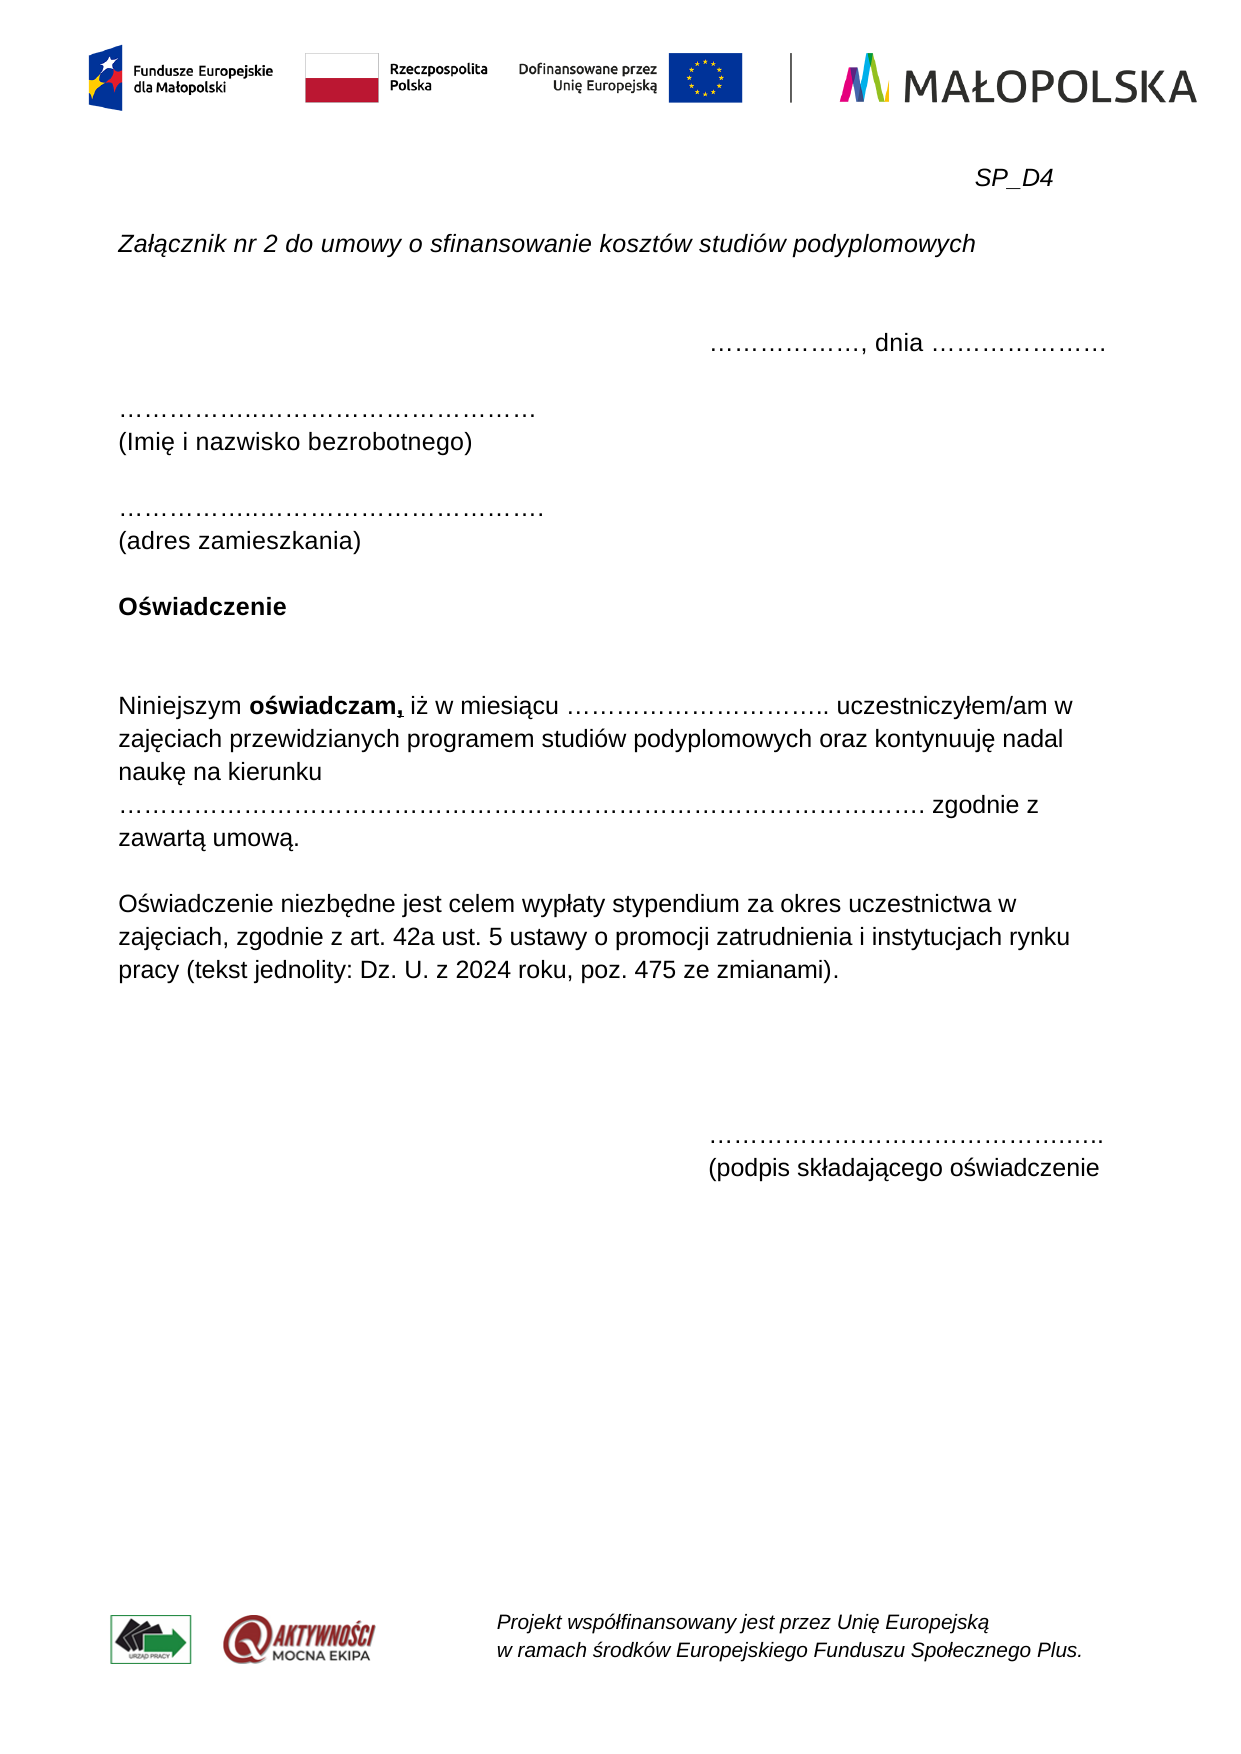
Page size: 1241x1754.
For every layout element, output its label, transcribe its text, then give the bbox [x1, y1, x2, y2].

text (Imię i nazwisko bezrobotnego) [118, 427, 1122, 455]
text ……………..…………………………… [118, 394, 1122, 422]
picture [109, 1615, 376, 1664]
text ………………, dnia ………………… [709, 328, 1122, 356]
text Załącznik nr 2 do umowy o sfinansowanie kosztów studiów podyplomowych [118, 228, 1122, 257]
picture [73, 28, 1214, 127]
text Oświadczenie niezbędne jest celem wypłaty stypendium za okres uczestnictwa w zajęciach, zgodnie z art. 42a ust. 5 ustawy o promocji zatrudnienia i instytucjach rynku pracy (tekst jednolity: Dz. U. z 2024 roku, poz. 475 ze zmianami). [118, 889, 1122, 984]
text Oświadczenie [118, 592, 1122, 621]
text …………………………………….….. [634, 1120, 1122, 1149]
text ……………..……………………………. [118, 493, 1122, 521]
text (adres zamieszkania) [118, 526, 1122, 554]
text (podpis składającego oświadczenie [634, 1153, 1122, 1182]
text Niniejszym oświadczam, iż w miesiącu ………………………….. uczestniczyłem/am w zajęciach przewidzianych programem studiów podyplomowych oraz kontynuuję nadal naukę na kierunku ……………………………………………………………………………………. zgodnie z zawartą umową. [118, 691, 1122, 852]
text SP_D4 [974, 162, 1122, 191]
